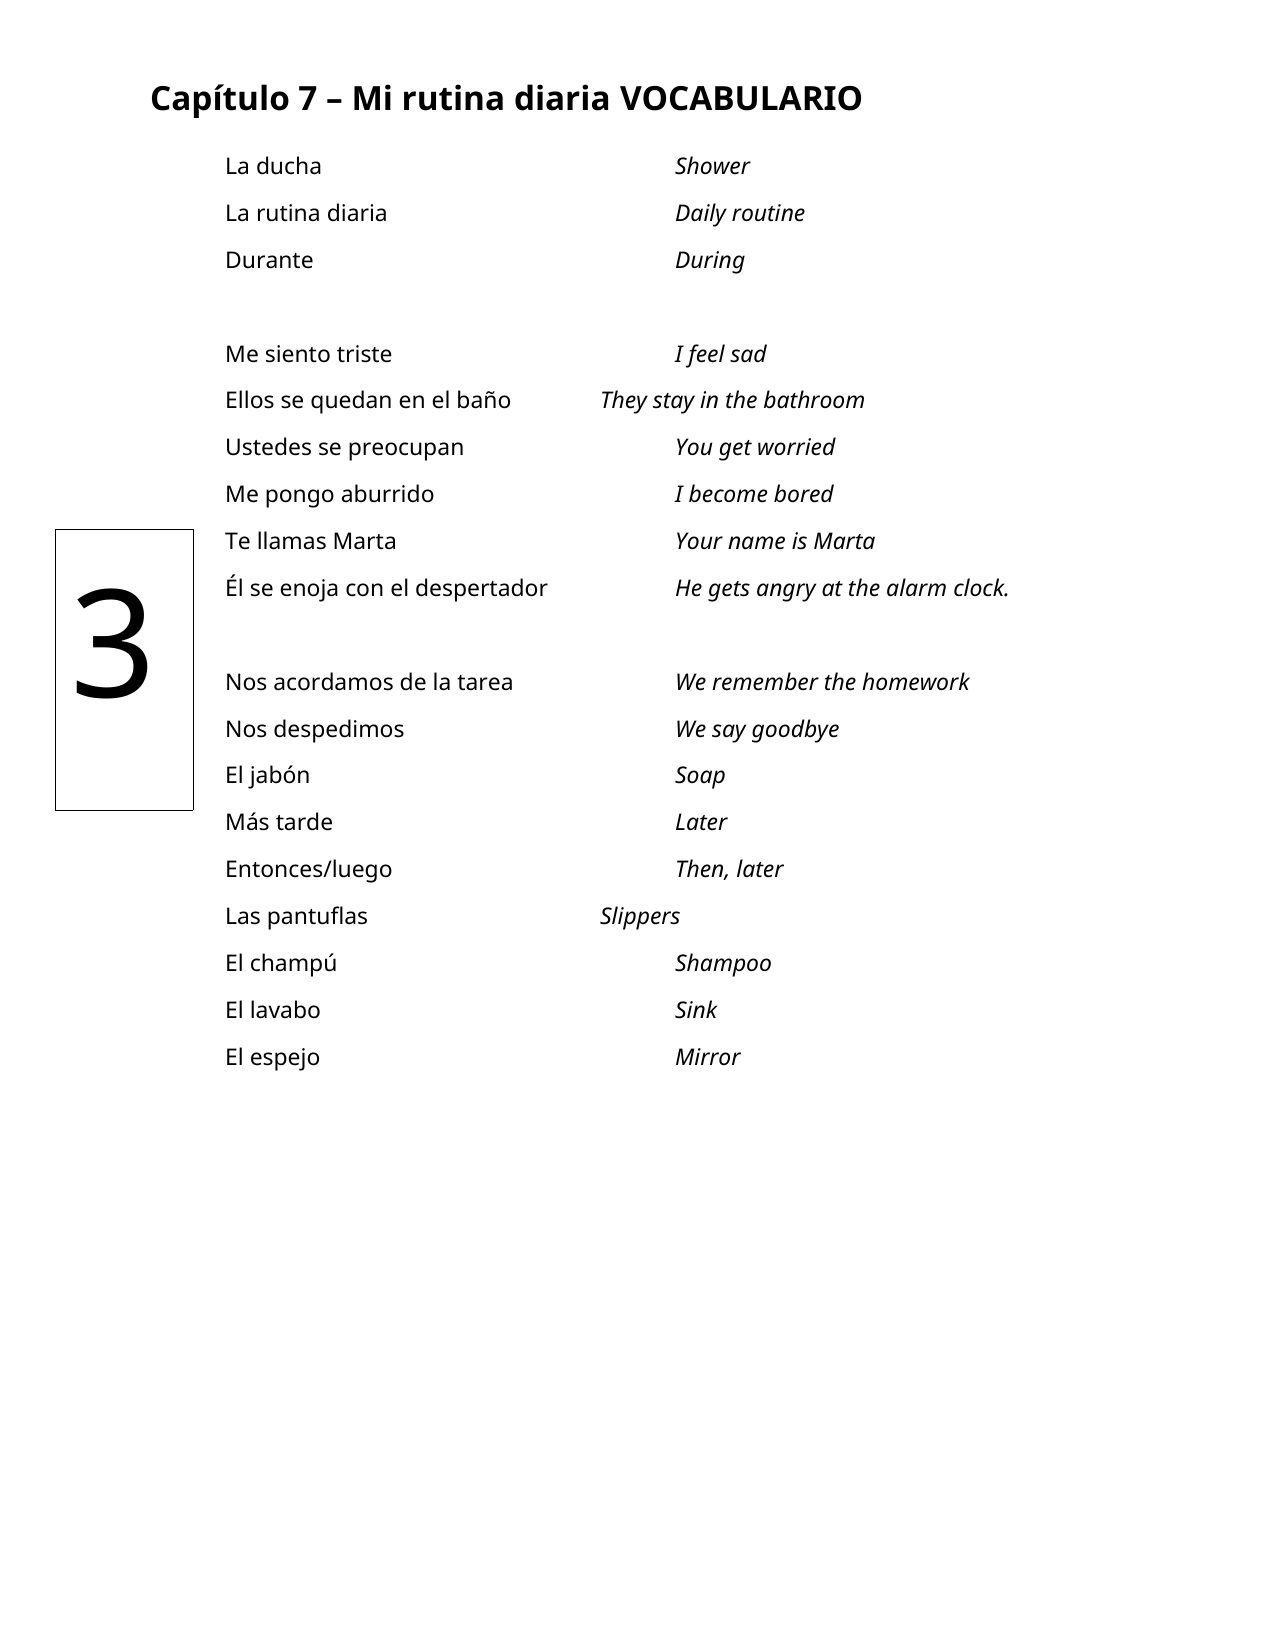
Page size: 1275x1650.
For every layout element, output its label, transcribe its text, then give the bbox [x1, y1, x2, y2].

text Te llamas Marta Your name is Marta [225, 525, 1125, 556]
text La rutina diaria Daily routine [225, 197, 1125, 228]
text Ustedes se preocupan You get worried [225, 431, 1125, 462]
text El lavabo Sink [225, 994, 1125, 1025]
text El espejo Mirror [225, 1041, 1125, 1072]
text La ducha Shower [225, 150, 1125, 181]
text El champú Shampoo [225, 947, 1125, 978]
text El jabón Soap [225, 759, 1125, 791]
text Durante During [225, 244, 1125, 275]
text Me siento triste I feel sad [225, 337, 1125, 369]
text Entonces/luego Then, later [225, 853, 1125, 884]
text Nos acordamos de la tarea We remember the homework [225, 666, 1125, 697]
text Nos despedimos We say goodbye [225, 712, 1125, 744]
text Me pongo aburrido I become bored [225, 478, 1125, 509]
text Ellos se quedan en el baño They stay in the bathroom [225, 384, 1125, 416]
text Las pantuflas Slippers [225, 900, 1125, 931]
text Más tarde Later [225, 806, 1125, 837]
text Él se enoja con el despertador He gets angry at the alarm clock. [225, 572, 1125, 650]
